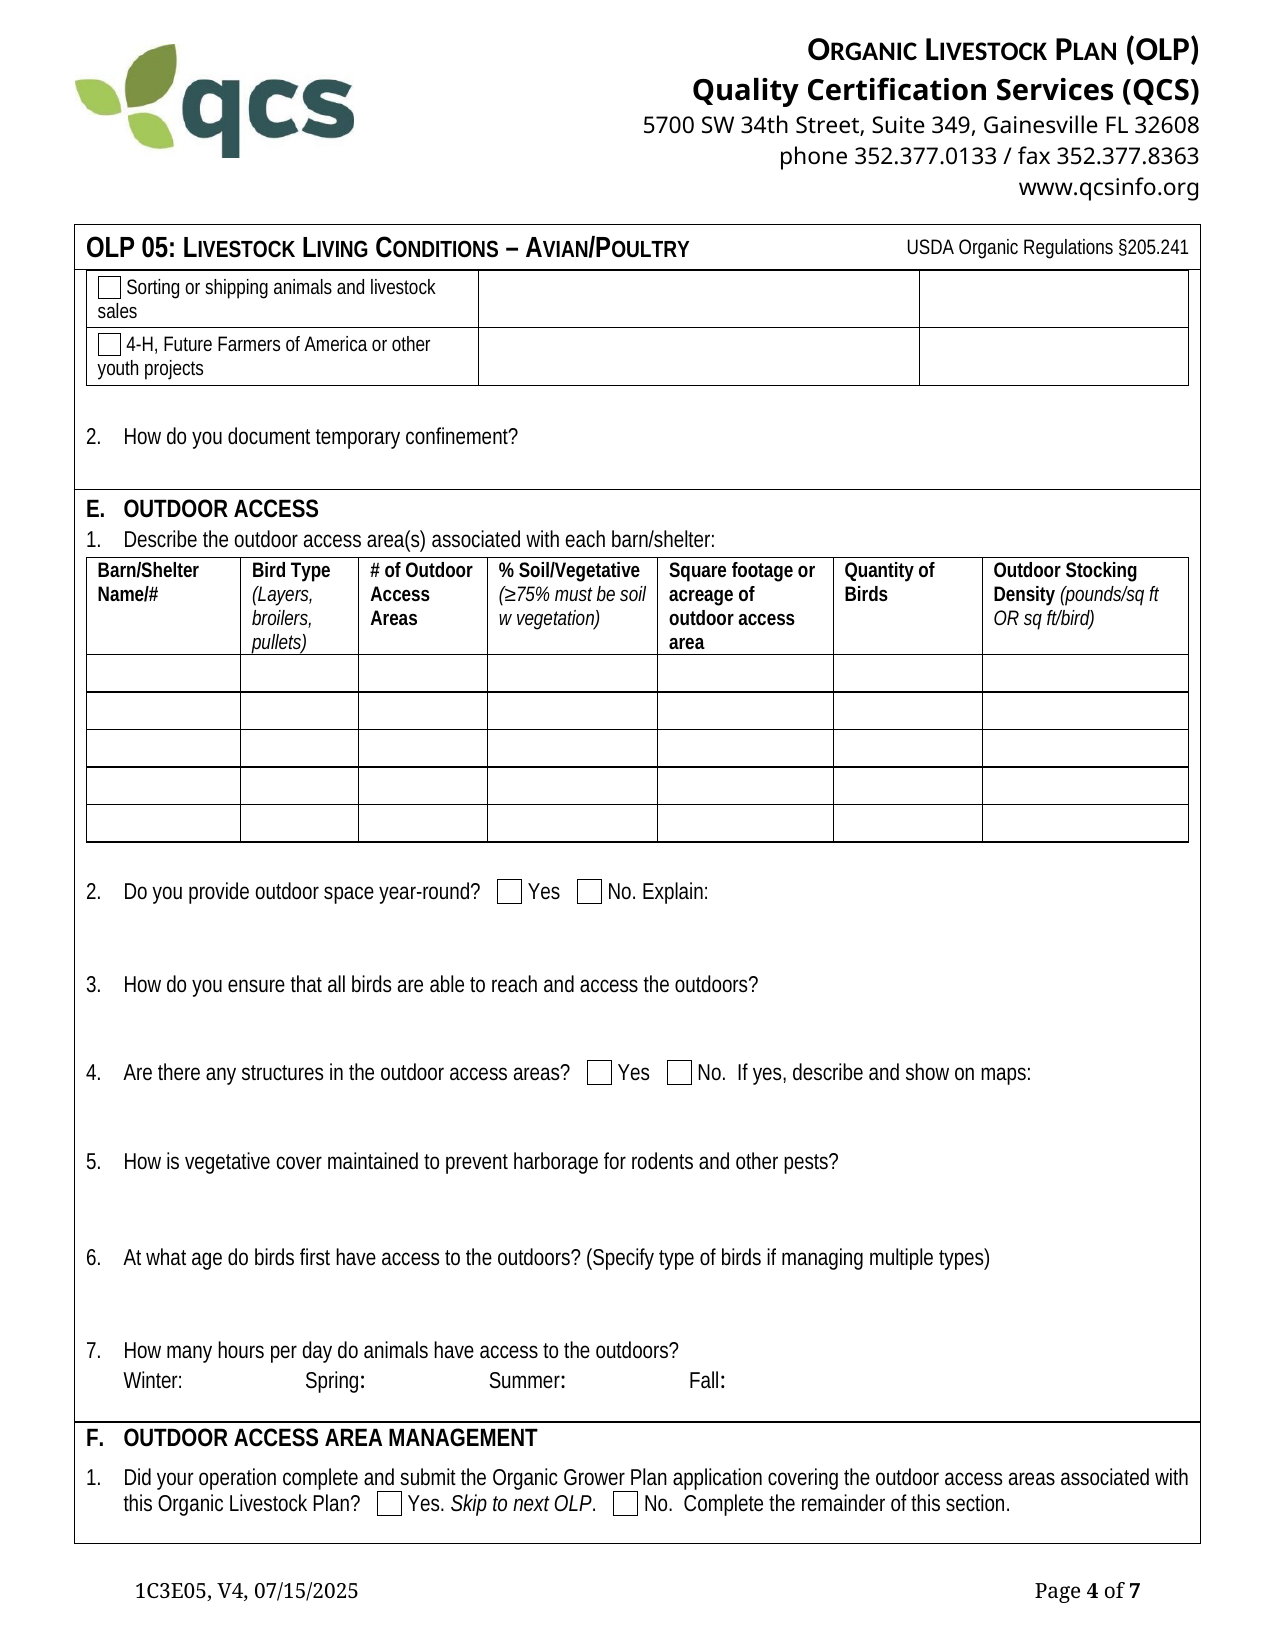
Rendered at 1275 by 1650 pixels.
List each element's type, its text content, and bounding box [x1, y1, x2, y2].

table_header OLP 05: Livestock Living Conditions – Avian/Poultry [75, 225, 824, 269]
table_cell OUTDOOR ACCESS Describe the outdoor access area(s) associated with each barn/shelter: Do you provide outdoor space year-round? Yes No. Explain: How do you ensure that all birds are able to reach and access the outdoors? Are there any structures in the outdoor access areas? Yes No. If yes, describe and show on maps: How is vegetative cover maintained to prevent harborage for rodents and other pests? At what age do birds first have access to the outdoors? (Specify type of birds if managing multiple types) How many hours per day do animals have access to the outdoors? Winter: Spring: Summer: Fall: [75, 490, 1200, 1421]
picture [75, 44, 354, 158]
table_header USDA Organic Regulations §205.241 [824, 225, 1200, 269]
